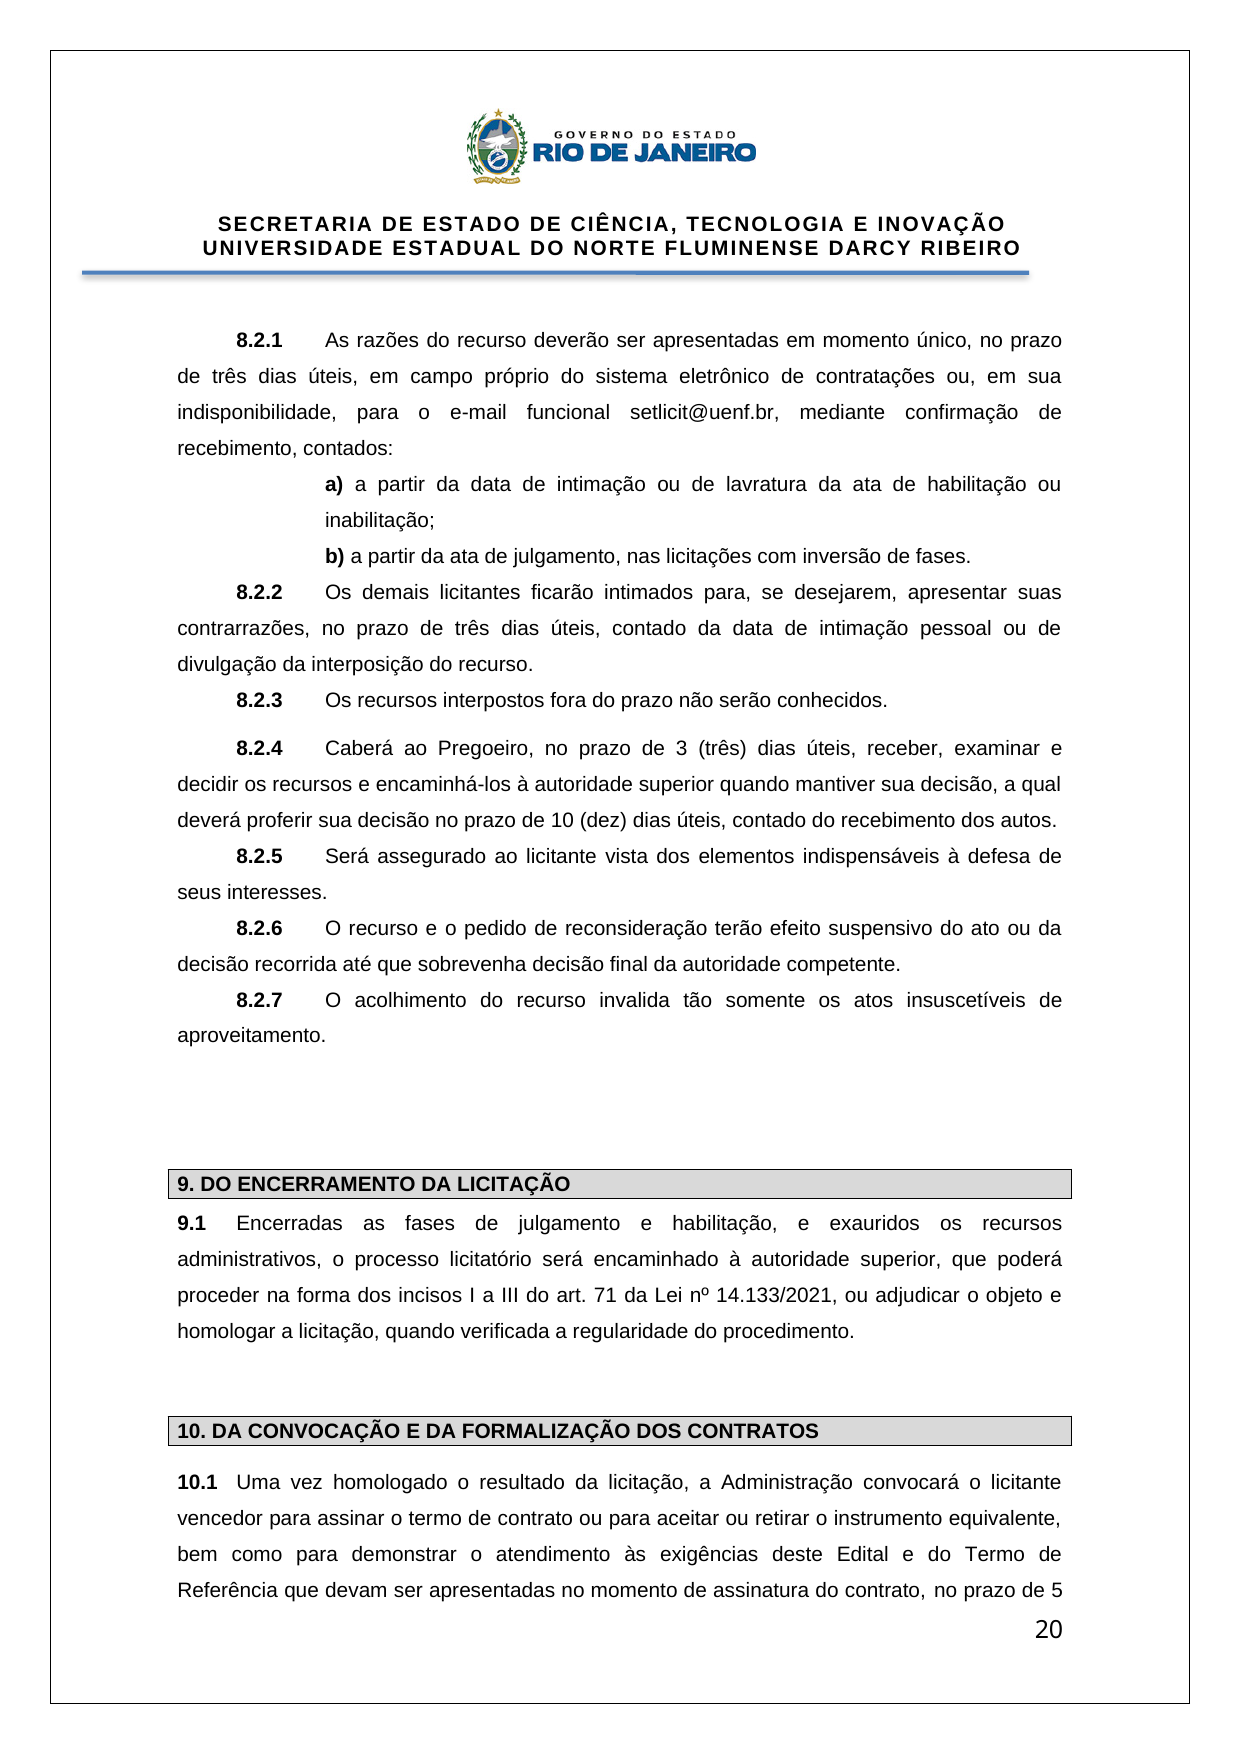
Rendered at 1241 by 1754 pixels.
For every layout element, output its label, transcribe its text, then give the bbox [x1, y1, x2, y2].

text 9.1 Encerradas as fases de julgamento e habilitação, e exauridos os recursos administrativos, o processo licitatório será encaminhado à autoridade superior, que poderá proceder na forma dos incisos I a III do art. 71 da Lei nº 14.133/2021, ou adjudicar o objeto e homologar a licitação, quando verificada a regularidade do procedimento. [177, 1211, 1063, 1343]
text 10. DA CONVOCAÇÃO E DA FORMALIZAÇÃO DOS CONTRATOS [169, 1417, 1071, 1445]
list a) a partir da data de intimação ou de lavratura da ata de habilitação ou inabilitação; [325, 472, 1063, 532]
list 8.2.7 O acolhimento do recurso invalida tão somente os atos insuscetíveis de aproveitamento. [177, 987, 1063, 1047]
list 8.2.4 Caberá ao Pregoeiro, no prazo de 3 (três) dias úteis, receber, examinar e decidir os recursos e encaminhá-los à autoridade superior quando mantiver sua decisão, a qual deverá proferir sua decisão no prazo de 10 (dez) dias úteis, contado do recebimento dos autos. [177, 736, 1063, 832]
text 9. DO ENCERRAMENTO DA LICITAÇÃO [169, 1170, 1071, 1198]
list b) a partir da ata de julgamento, nas licitações com inversão de fases. [325, 544, 1063, 568]
list 8.2.3 Os recursos interpostos fora do prazo não serão conhecidos. [236, 687, 1063, 711]
list 8.2.2 Os demais licitantes ficarão intimados para, se desejarem, apresentar suas contrarrazões, no prazo de três dias úteis, contado da data de intimação pessoal ou de divulgação da interposição do recurso. [177, 579, 1063, 675]
picture [467, 108, 756, 184]
list 8.2.6 O recurso e o pedido de reconsideração terão efeito suspensivo do ato ou da decisão recorrida até que sobrevenha decisão final da autoridade competente. [177, 916, 1063, 975]
list 8.2.5 Será assegurado ao licitante vista dos elementos indispensáveis à defesa de seus interesses. [177, 844, 1063, 903]
list 8.2.1 As razões do recurso deverão ser apresentadas em momento único, no prazo de três dias úteis, em campo próprio do sistema eletrônico de contratações ou, em sua indisponibilidade, para o e-mail funcional setlicit@uenf.br, mediante confirmação de recebimento, contados: [177, 328, 1063, 460]
